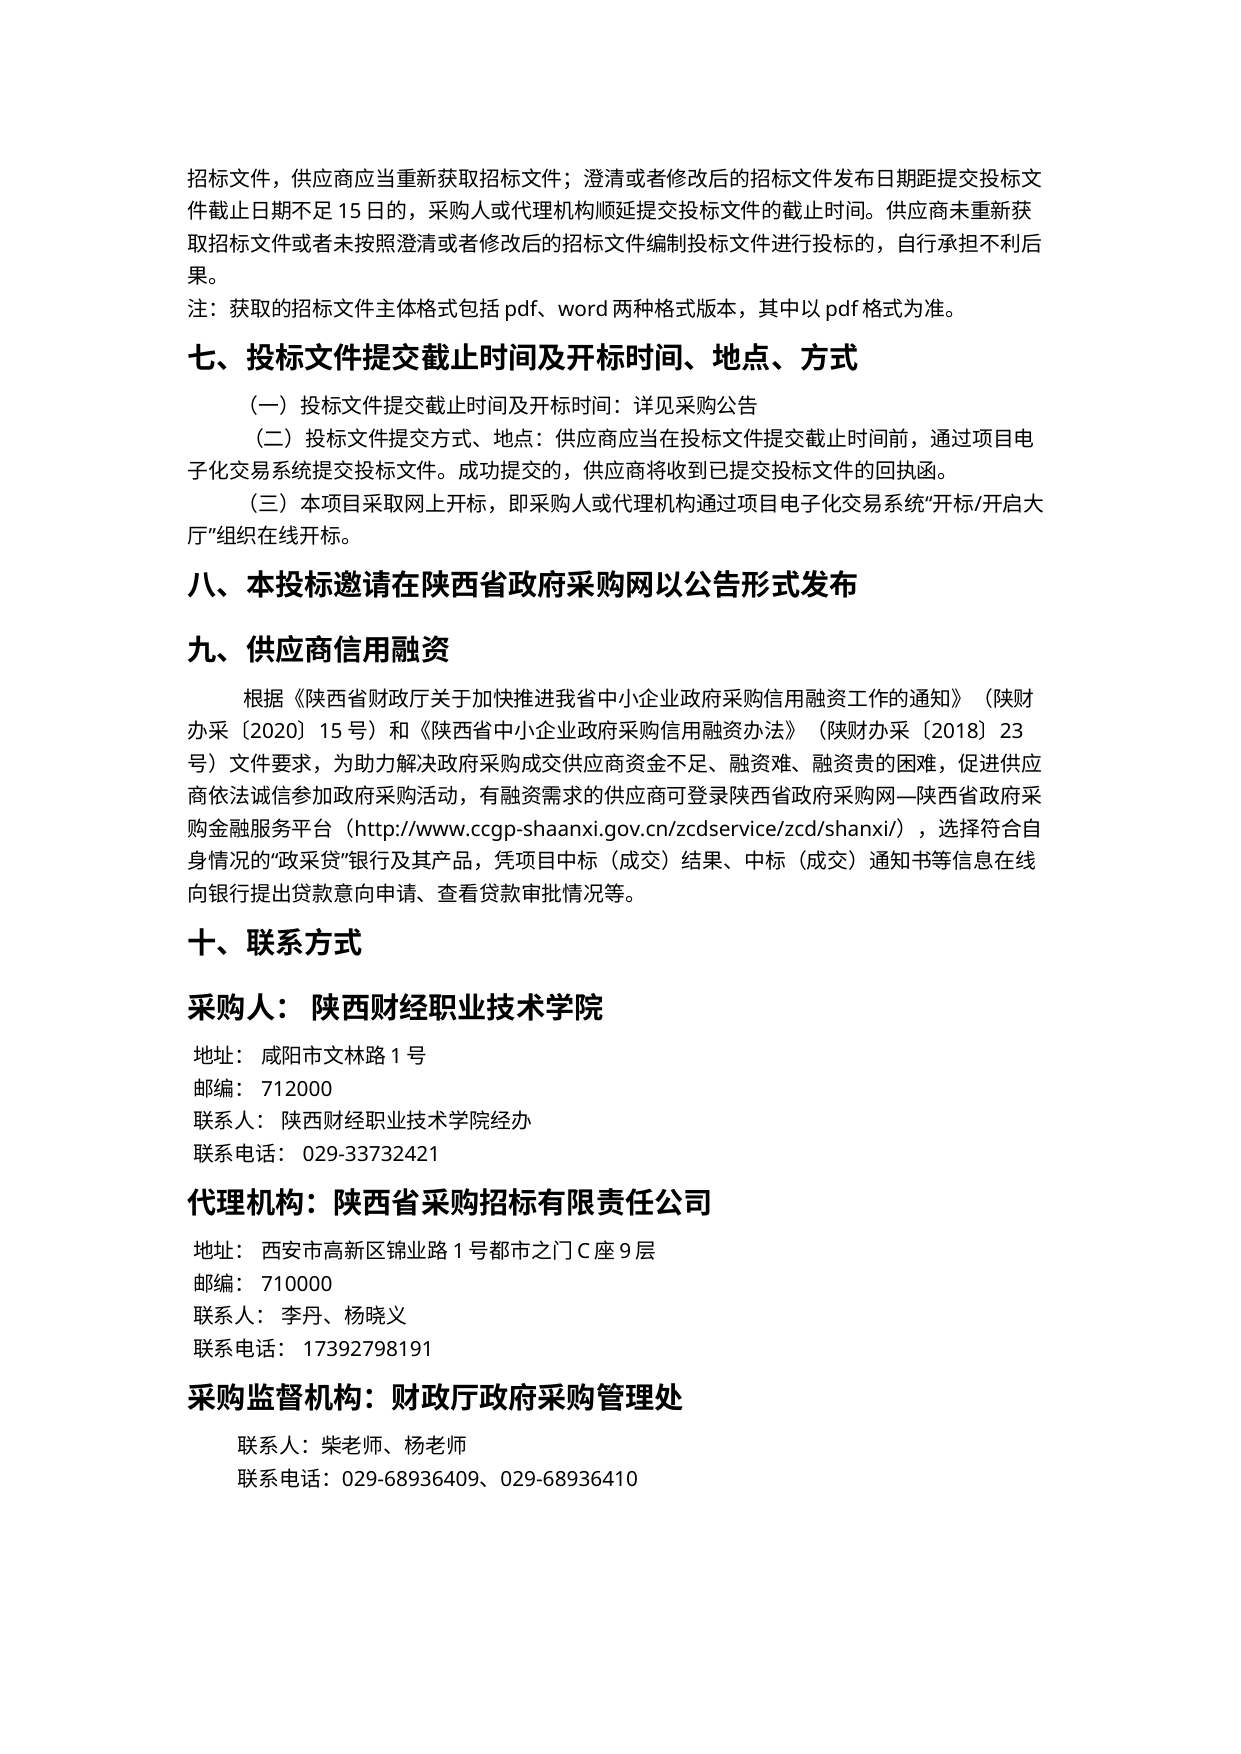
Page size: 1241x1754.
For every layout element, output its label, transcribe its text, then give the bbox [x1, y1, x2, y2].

text 根据《陕西省财政厅关于加快推进我省中小企业政府采购信用融资工作的通知》（陕财办采〔2020〕15 号）和《陕西省中小企业政府采购信用融资办法》（陕财办采〔2018〕23 号）文件要求，为助力解决政府采购成交供应商资金不足、融资难、融资贵的困难，促进供应商依法诚信参加政府采购活动，有融资需求的供应商可登录陕西省政府采购网—陕西省政府采购金融服务平台（http://www.ccgp-shaanxi.gov.cn/zcdservice/zcd/shanxi/），选择符合自身情况的“政采贷”银行及其产品，凭项目中标（成交）结果、中标（成交）通知书等信息在线向银行提出贷款意向申请、查看贷款审批情况等。 [187, 682, 1053, 909]
text 采购人： 陕西财经职业技术学院 [187, 974, 1053, 1039]
text 注：获取的招标文件主体格式包括pdf、word两种格式版本，其中以pdf格式为准。 [187, 292, 1053, 324]
text 联系人： 李丹、杨晓义 [187, 1299, 1053, 1332]
text （二）投标文件提交方式、地点：供应商应当在投标文件提交截止时间前，通过项目电子化交易系统提交投标文件。成功提交的，供应商将收到已提交投标文件的回执函。 [187, 422, 1053, 487]
text 联系电话： 029-33732421 [187, 1137, 1053, 1169]
text 十、联系方式 [187, 909, 1053, 974]
text （三）本项目采取网上开标，即采购人或代理机构通过项目电子化交易系统“开标/开启大厅”组织在线开标。 [187, 487, 1053, 552]
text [187, 162, 1053, 292]
text 九、供应商信用融资 [187, 617, 1053, 682]
text 七、投标文件提交截止时间及开标时间、地点、方式 [187, 324, 1053, 389]
text 联系人： 陕西财经职业技术学院经办 [187, 1104, 1053, 1137]
text 地址： 咸阳市文林路1号 [187, 1039, 1053, 1072]
text 八、本投标邀请在陕西省政府采购网以公告形式发布 [187, 552, 1053, 617]
text 联系人：柴老师、杨老师 [187, 1429, 1053, 1462]
text 联系电话：029-68936409、029-68936410 [187, 1462, 1053, 1494]
text （一）投标文件提交截止时间及开标时间：详见采购公告 [187, 389, 1053, 422]
text 邮编： 712000 [187, 1072, 1053, 1104]
text 邮编： 710000 [187, 1267, 1053, 1299]
text 代理机构：陕西省采购招标有限责任公司 [187, 1169, 1053, 1234]
text 联系电话： 17392798191 [187, 1332, 1053, 1364]
text 采购监督机构：财政厅政府采购管理处 [187, 1364, 1053, 1429]
text 地址： 西安市高新区锦业路1号都市之门C座9层 [187, 1234, 1053, 1267]
